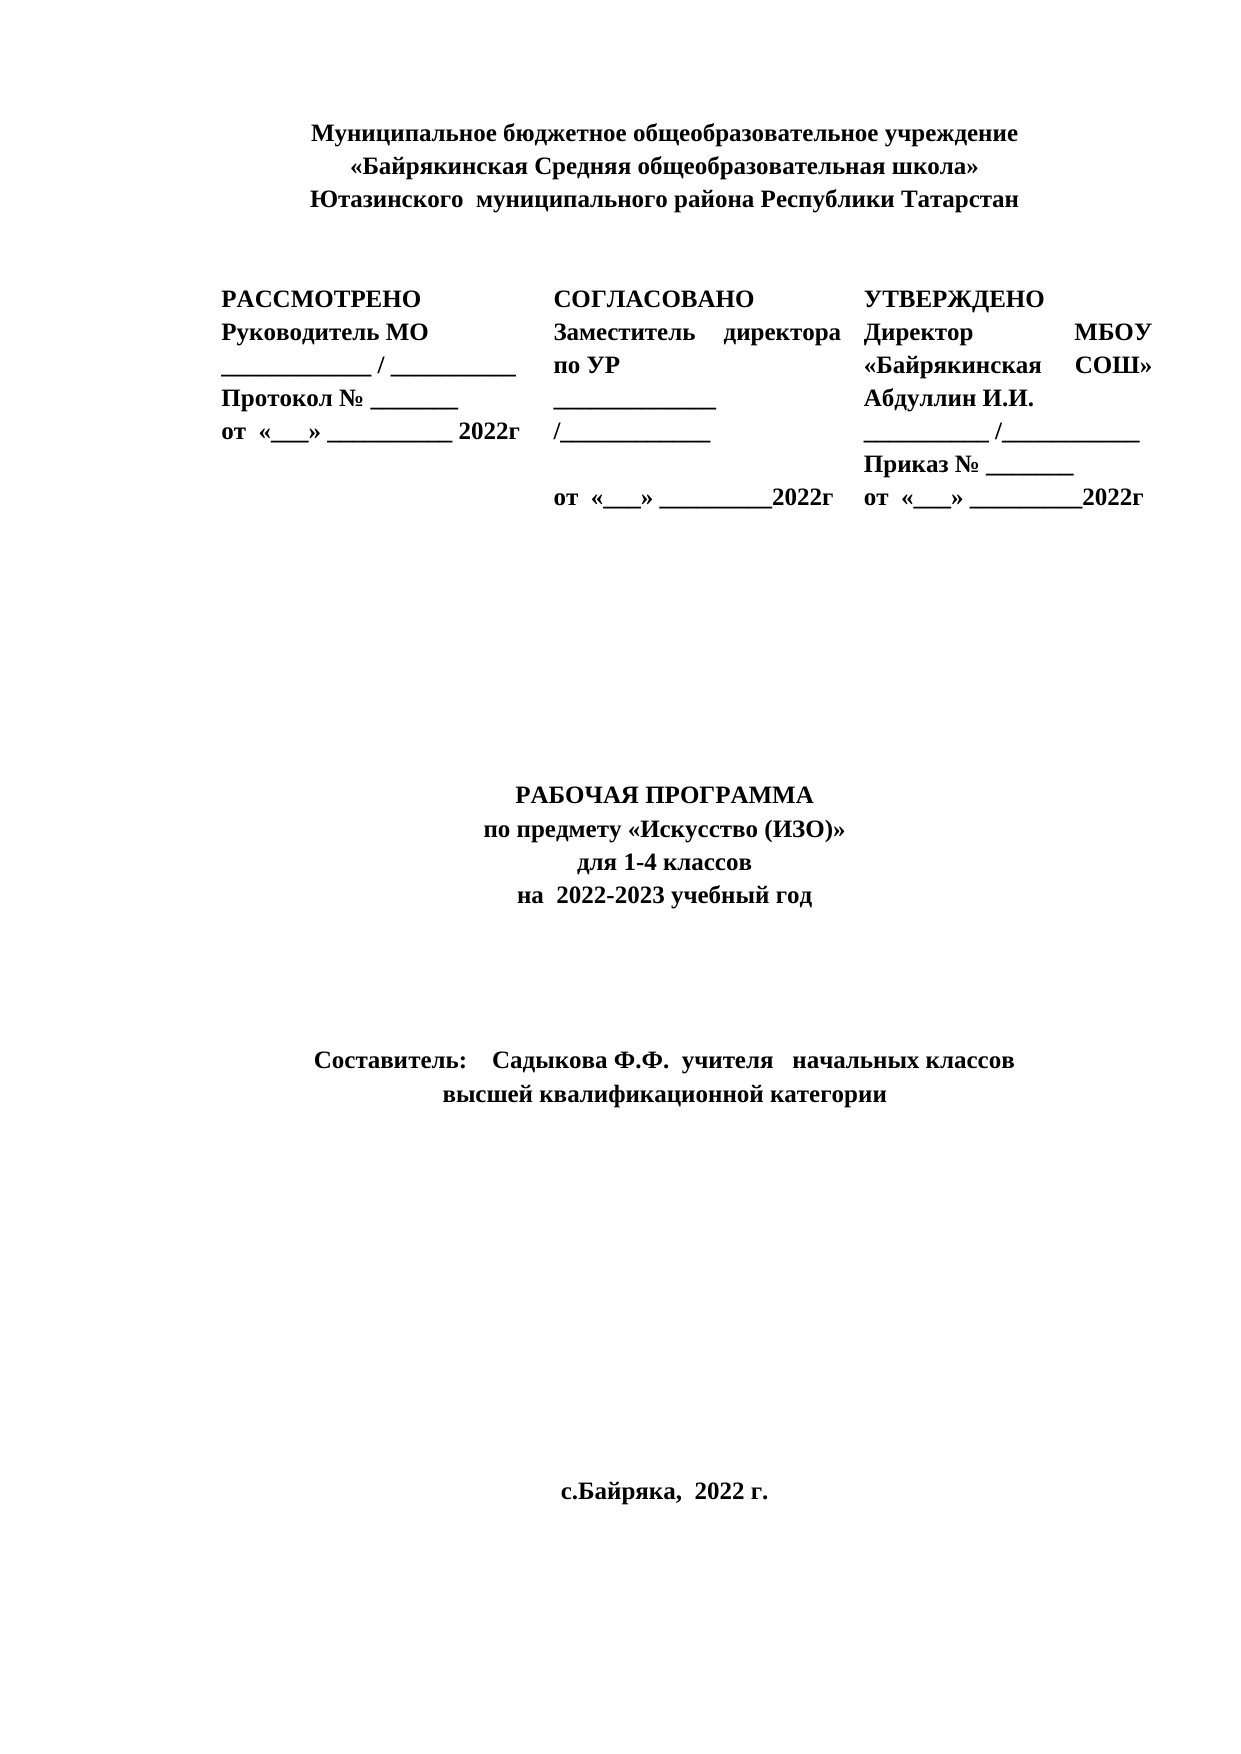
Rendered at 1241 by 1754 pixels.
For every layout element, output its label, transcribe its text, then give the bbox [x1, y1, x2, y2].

text РАБОЧАЯ ПРОГРАММА [177, 781, 1152, 809]
text высшей квалификационной категории [177, 1079, 1152, 1107]
text Составитель: Садыкова Ф.Ф. учителя начальных классов [177, 1046, 1152, 1074]
text Муниципальное бюджетное общеобразовательное учреждение [177, 118, 1152, 147]
text с.Байряка, 2022 г. [177, 1476, 1152, 1505]
table_header УТВЕРЖДЕНО Директор МБОУ «Байрякинская СОШ» Абдуллин И.И. __________ /___________ Приказ № _______ от «___» _________2022г [853, 284, 1163, 548]
text Ютазинского муниципального района Республики Татарстан [177, 184, 1152, 213]
text по предмету «Искусство (ИЗО)» [177, 814, 1152, 842]
text на 2022-2023 учебный год [177, 880, 1152, 909]
text для 1-4 классов [177, 847, 1152, 876]
table_header РАССМОТРЕНО Руководитель МО ____________ / __________ Протокол № _______ от «___» __________ 2022г [210, 284, 542, 548]
text «Байрякинская Средняя общеобразовательная школа» [177, 151, 1152, 180]
table_header СОГЛАСОВАНО Заместитель директора по УР _____________ /____________ от «___» _________2022г [542, 284, 852, 548]
